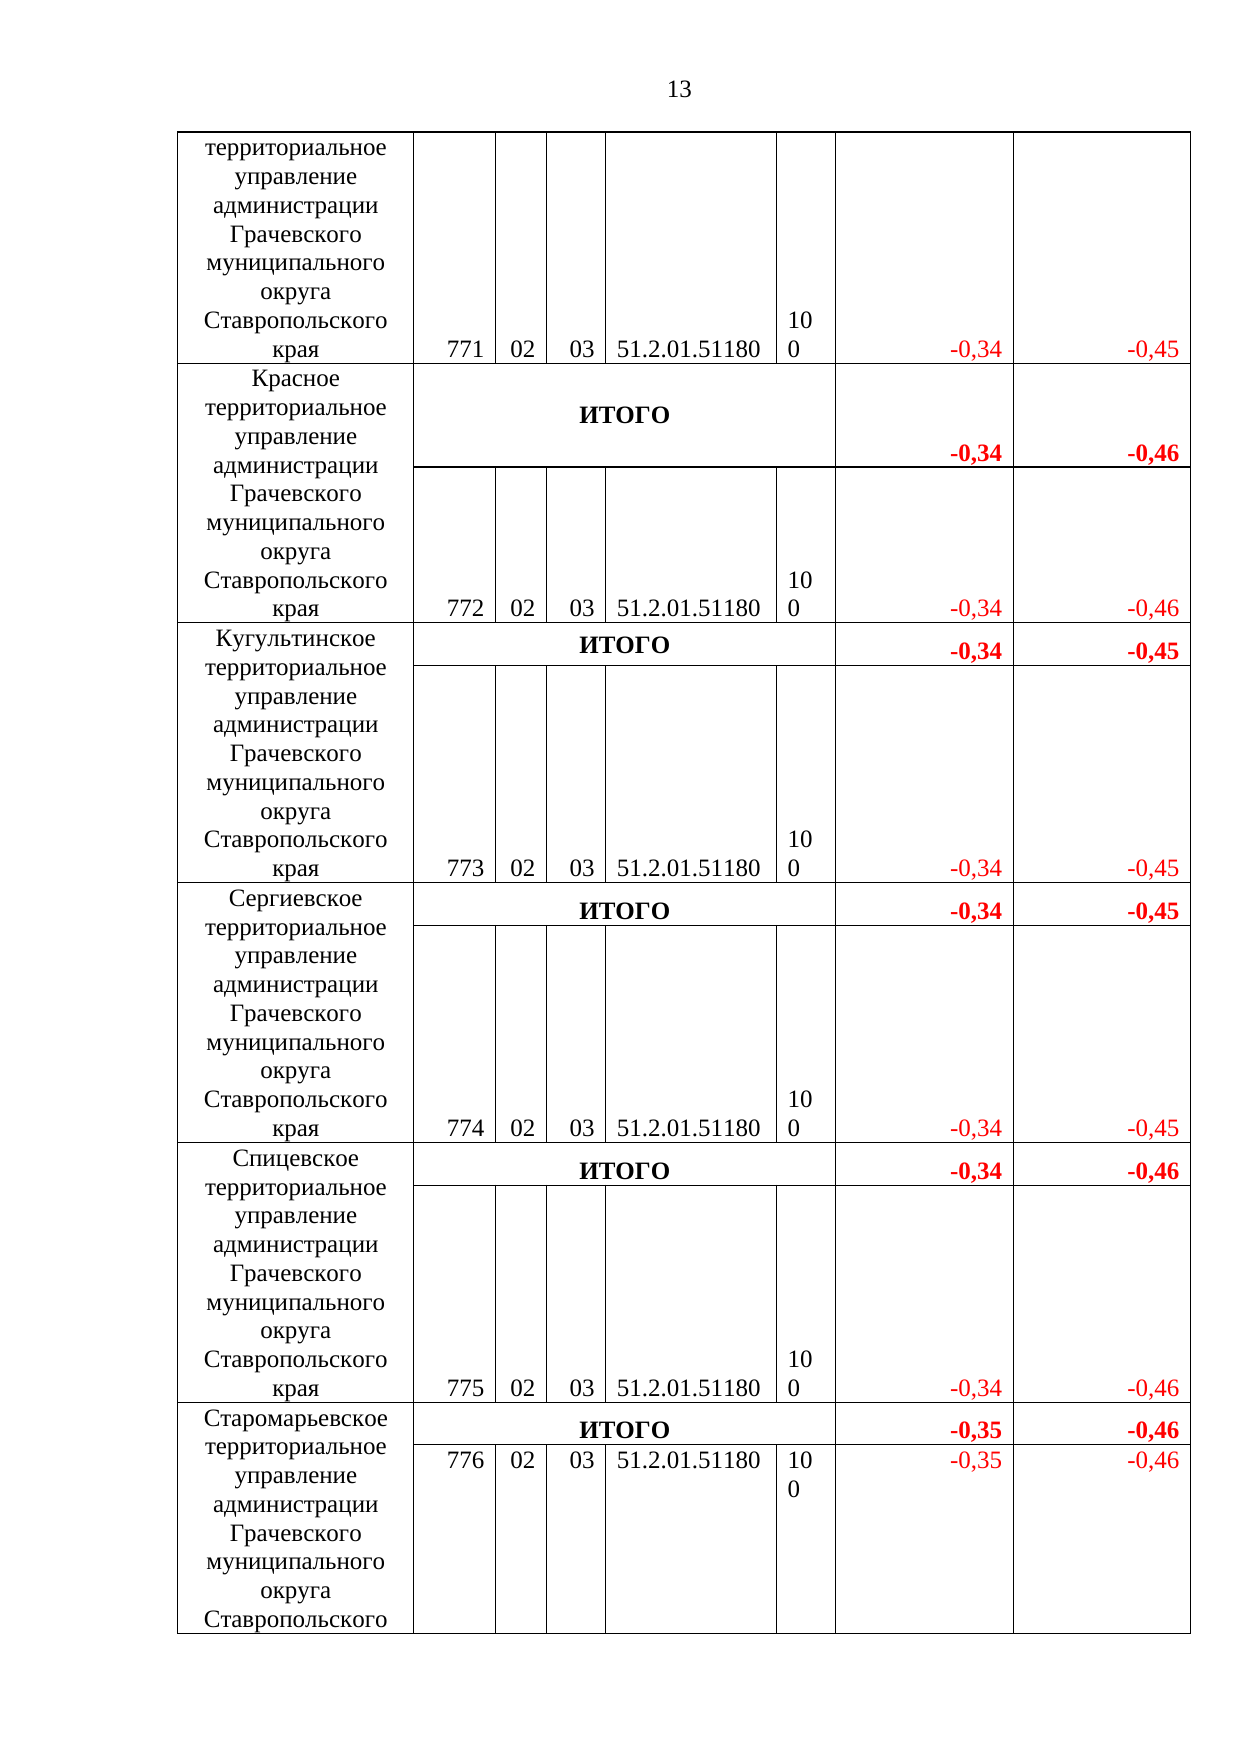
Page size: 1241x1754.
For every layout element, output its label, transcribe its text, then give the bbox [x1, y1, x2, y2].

table_cell -0,34 [836, 926, 1013, 1142]
table_cell ИТОГО [414, 364, 835, 466]
table_cell Спицевское территориальное управление администрации Грачевского муниципального округа Ставропольского края [178, 1143, 413, 1402]
table_cell 02 [496, 926, 546, 1142]
table_cell -0,46 [1014, 1403, 1190, 1444]
table_cell ИТОГО [414, 1143, 835, 1184]
table_cell 100 [777, 1186, 835, 1402]
table_cell -0,46 [1014, 1186, 1190, 1402]
table_cell 03 [547, 133, 605, 362]
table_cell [178, 133, 413, 362]
table_cell -0,46 [1014, 468, 1190, 622]
table_cell 02 [496, 1445, 546, 1633]
table_cell 02 [496, 1186, 546, 1402]
table_cell 03 [547, 926, 605, 1142]
table_cell -0,45 [1014, 666, 1190, 882]
table_cell Красное территориальное управление администрации Грачевского муниципального округа Ставропольского края [178, 364, 413, 622]
table_cell ИТОГО [414, 883, 835, 925]
table_cell 775 [414, 1186, 495, 1402]
table_cell -0,46 [1014, 364, 1190, 466]
table_cell 100 [777, 926, 835, 1142]
table_cell 02 [496, 666, 546, 882]
table_cell 03 [547, 666, 605, 882]
table_cell 02 [496, 468, 546, 622]
table_cell 100 [777, 666, 835, 882]
table_cell 774 [414, 926, 495, 1142]
table_cell -0,45 [1014, 623, 1190, 665]
table_cell 51.2.01.51180 [606, 468, 776, 622]
table_cell ИТОГО [414, 623, 835, 665]
table_cell -0,34 [836, 883, 1013, 925]
table_cell 772 [414, 468, 495, 622]
table_cell 02 [496, 133, 546, 362]
table_cell -0,45 [1014, 926, 1190, 1142]
table_cell 773 [414, 666, 495, 882]
table_cell 771 [414, 133, 495, 362]
table_cell 03 [547, 1186, 605, 1402]
table_cell -0,35 [836, 1403, 1013, 1444]
table_cell -0,34 [836, 364, 1013, 466]
table_cell 51.2.01.51180 [606, 133, 776, 362]
table_cell 51.2.01.51180 [606, 666, 776, 882]
table_cell -0,45 [1014, 133, 1190, 362]
table_cell 100 [777, 133, 835, 362]
table_cell -0,35 [836, 1445, 1013, 1633]
table_cell 100 [777, 1445, 835, 1633]
table_cell -0,34 [836, 666, 1013, 882]
table_cell 03 [547, 1445, 605, 1633]
table_cell Кугультинское территориальное управление администрации Грачевского муниципального округа Ставропольского края [178, 623, 413, 882]
table_cell -0,34 [836, 1186, 1013, 1402]
table_cell 51.2.01.51180 [606, 1445, 776, 1633]
table_cell 03 [547, 468, 605, 622]
table_cell ИТОГО [414, 1403, 835, 1444]
table_cell -0,46 [1014, 1445, 1190, 1633]
table_cell -0,34 [836, 1143, 1013, 1184]
table_cell 100 [777, 468, 835, 622]
table_cell 776 [414, 1445, 495, 1633]
table_cell -0,34 [836, 623, 1013, 665]
table_cell -0,34 [836, 133, 1013, 362]
table_cell Старомарьевское территориальное управление администрации Грачевского муниципального округа Ставропольского края [178, 1403, 413, 1633]
table_cell -0,46 [1014, 1143, 1190, 1184]
table_cell Сергиевское территориальное управление администрации Грачевского муниципального округа Ставропольского края [178, 883, 413, 1142]
table_cell 51.2.01.51180 [606, 926, 776, 1142]
table_cell -0,34 [836, 468, 1013, 622]
table_cell -0,45 [1014, 883, 1190, 925]
table_cell 51.2.01.51180 [606, 1186, 776, 1402]
